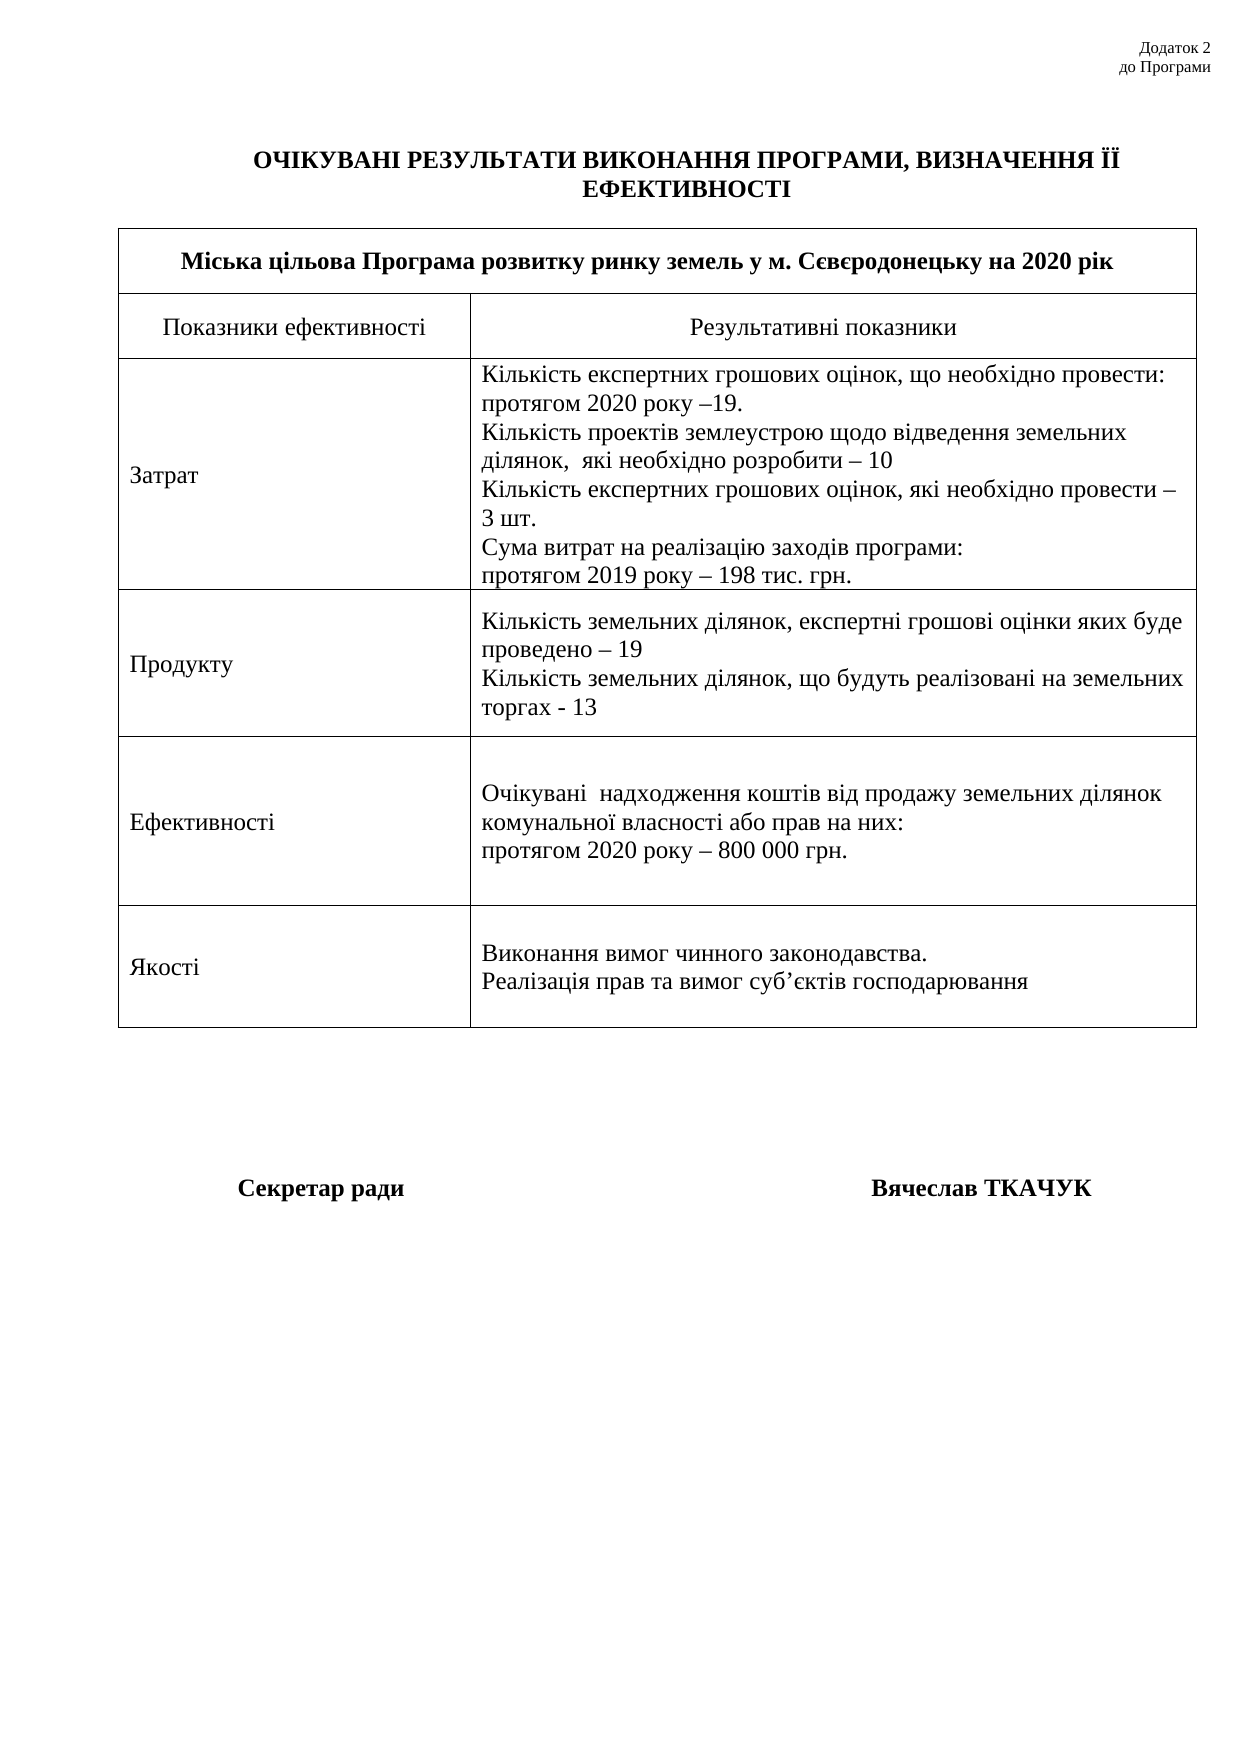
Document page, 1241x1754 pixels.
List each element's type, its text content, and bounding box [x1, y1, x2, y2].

text до Програми [162, 57, 1211, 76]
table_cell Результативні показники [471, 294, 1196, 358]
table_cell Показники ефективності [119, 294, 470, 358]
table_cell Виконання вимог чинного законодавства. Реалізація прав та вимог суб’єктів господарювання [471, 906, 1196, 1027]
table_cell Очікувані надходження коштів від продажу земельних ділянок комунальної власності або прав на них: протягом 2020 року – 800 000 грн. [471, 737, 1196, 905]
text ОЧІКУВАНІ РЕЗУЛЬТАТИ ВИКОНАННЯ ПРОГРАМИ, ВИЗНАЧЕННЯ ЇЇ ЕФЕКТИВНОСТІ [162, 145, 1211, 202]
table_header Міська цільова Програма розвитку ринку земель у м. Сєвєродонецьку на 2020 рік [119, 229, 1196, 293]
table_cell Ефективності [119, 737, 470, 905]
text Додаток 2 [162, 37, 1211, 57]
table_cell Кількість земельних ділянок, експертні грошові оцінки яких буде проведено – 19 Кількість земельних ділянок, що будуть реалізовані на земельних торгах - 13 [471, 590, 1196, 736]
table_cell Кількість експертних грошових оцінок, що необхідно провести: протягом 2020 року –19. Кількість проектів землеустрою щодо відведення земельних ділянок, які необхідно розробити – 10 Кількість експертних грошових оцінок, які необхідно провести – 3 шт. Сума витрат на реалізацію заходів програми: протягом 2019 року – 198 тис. грн. [471, 359, 1196, 589]
table_cell Якості [119, 906, 470, 1027]
table_cell Затрат [119, 359, 470, 589]
table_cell Продукту [119, 590, 470, 736]
text Секретар ради Вячеслав ТКАЧУК [200, 1173, 1181, 1202]
